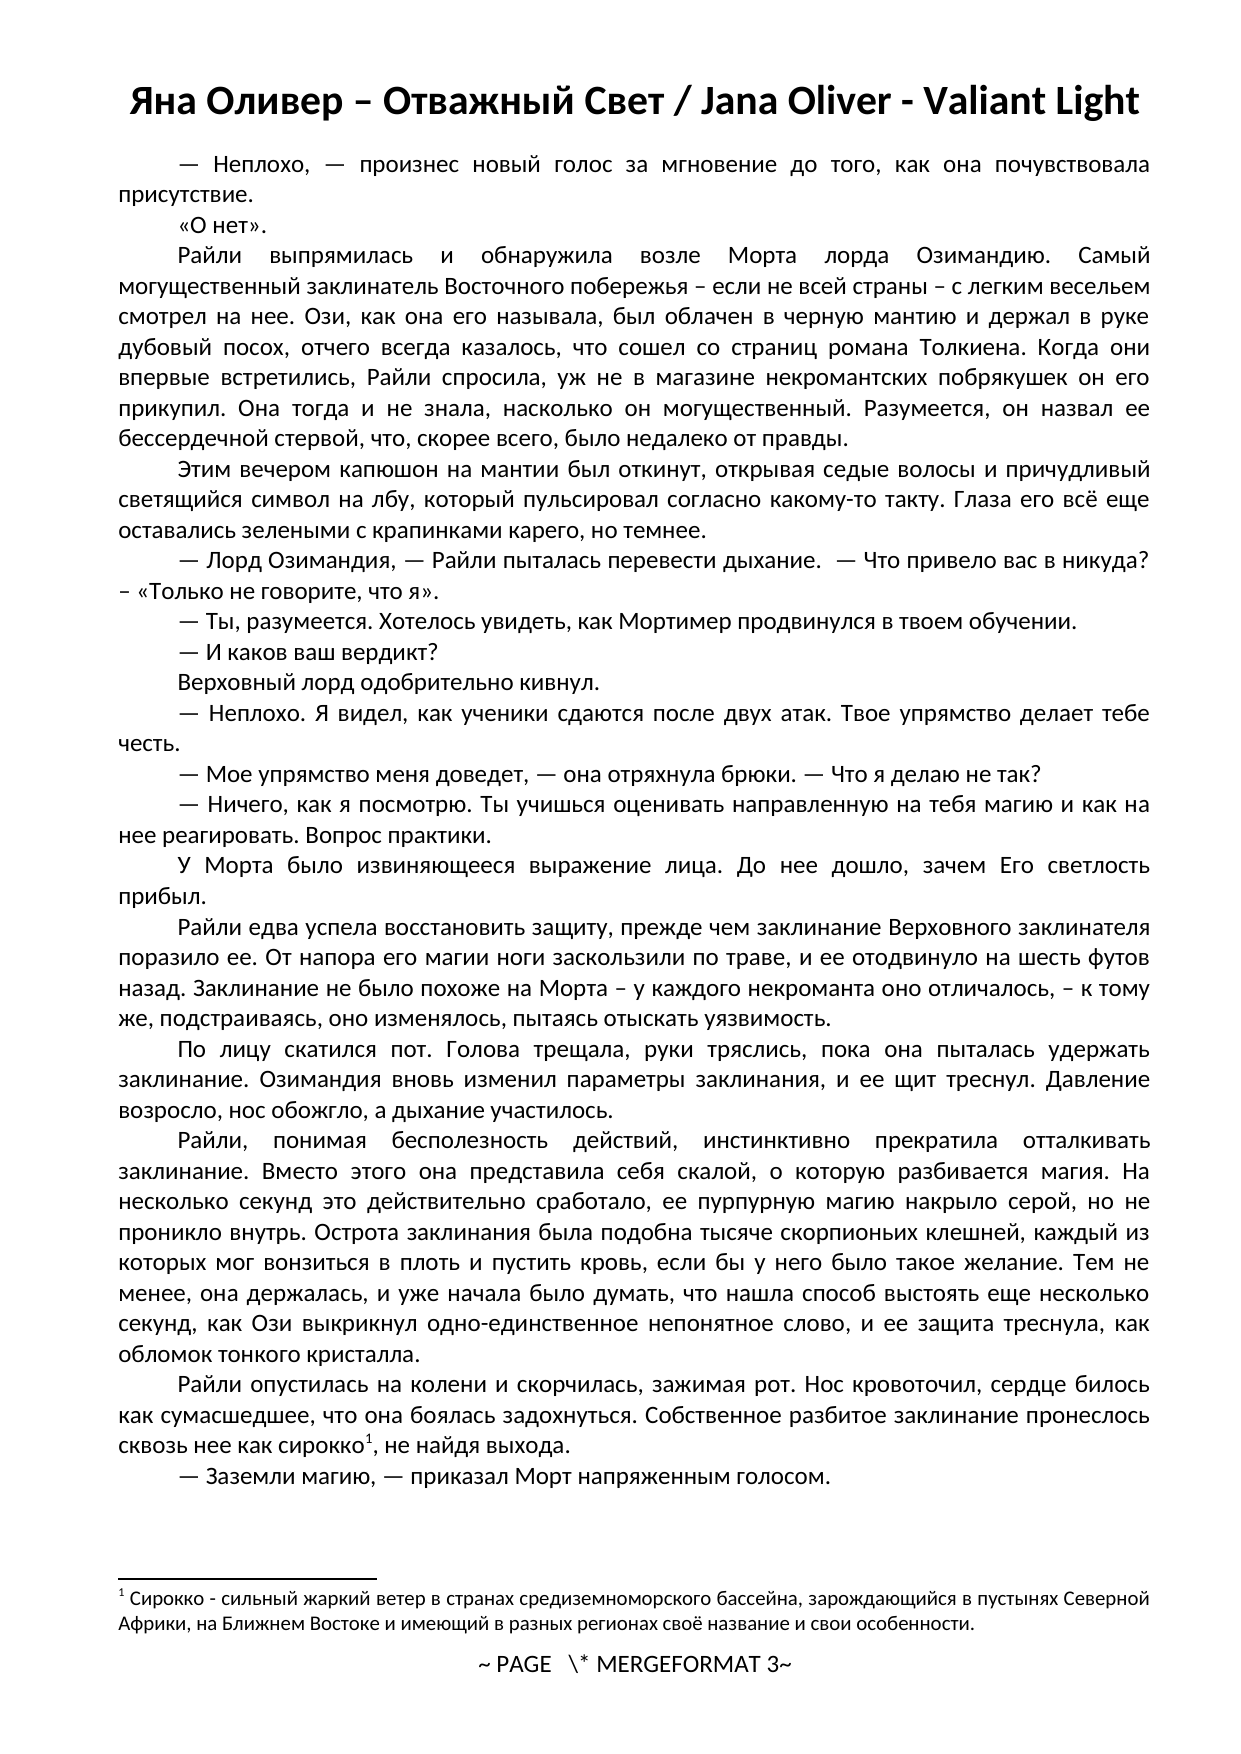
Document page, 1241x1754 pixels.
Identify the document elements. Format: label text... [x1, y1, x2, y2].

text Райли выпрямилась и обнаружила возле Морта лорда Озимандию. Самый могущественный заклинатель Восточного побережья – если не всей страны – с легким весельем смотрел на нее. Ози, как она его называла, был облачен в черную мантию и держал в руке дубовый посох, отчего всегда казалось, что сошел со страниц романа Толкиена. Когда они впервые встретились, Райли спросила, уж не в магазине некромантских побрякушек он его прикупил. Она тогда и не знала, насколько он могущественный. Разумеется, он назвал ее бессердечной стервой, что, скорее всего, было недалеко от правды. [118, 239, 1152, 453]
text — Ничего, как я посмотрю. Ты учишься оценивать направленную на тебя магию и как на нее реагировать. Вопрос практики. [118, 789, 1152, 850]
text Райли, понимая бесполезность действий, инстинктивно прекратила отталкивать заклинание. Вместо этого она представила себя скалой, о которую разбивается магия. На несколько секунд это действительно сработало, ее пурпурную магию накрыло серой, но не проникло внутрь. Острота заклинания была подобна тысяче скорпионьих клешней, каждый из которых мог вонзиться в плоть и пустить кровь, если бы у него было такое желание. Тем не менее, она держалась, и уже начала было думать, что нашла способ выстоять еще несколько секунд, как Ози выкрикнул одно-единственное непонятное слово, и ее защита треснула, как обломок тонкого кристалла. [118, 1124, 1152, 1368]
text — И каков ваш вердикт? [118, 636, 1152, 667]
text Этим вечером капюшон на мантии был откинут, открывая седые волосы и причудливый светящийся символ на лбу, который пульсировал согласно какому-то такту. Глаза его всё еще оставались зелеными с крапинками карего, но темнее. [118, 453, 1152, 544]
text Верховный лорд одобрительно кивнул. [118, 667, 1152, 697]
text «О нет». [118, 209, 1152, 239]
text — Неплохо, — произнес новый голос за мгновение до того, как она почувствовала присутствие. [118, 148, 1152, 209]
text — Заземли магию, — приказал Морт напряженным голосом. [118, 1460, 1152, 1491]
text У Морта было извиняющееся выражение лица. До нее дошло, зачем Его светлость прибыл. [118, 850, 1152, 911]
text — Лорд Озимандия, — Райли пыталась перевести дыхание. — Что привело вас в никуда? – «Только не говорите, что я». [118, 544, 1152, 606]
text По лицу скатился пот. Голова трещала, руки тряслись, пока она пыталась удержать заклинание. Озимандия вновь изменил параметры заклинания, и ее щит треснул. Давление возросло, нос обожгло, а дыхание участилось. [118, 1033, 1152, 1124]
text Райли едва успела восстановить защиту, прежде чем заклинание Верховного заклинателя поразило ее. От напора его магии ноги заскользили по траве, и ее отодвинуло на шесть футов назад. Заклинание не было похоже на Морта – у каждого некроманта оно отличалось, – к тому же, подстраиваясь, оно изменялось, пытаясь отыскать уязвимость. [118, 911, 1152, 1033]
text — Неплохо. Я видел, как ученики сдаются после двух атак. Твое упрямство делает тебе честь. [118, 697, 1152, 758]
text — Ты, разумеется. Хотелось увидеть, как Мортимер продвинулся в твоем обучении. [118, 606, 1152, 636]
text Райли опустилась на колени и скорчилась, зажимая рот. Нос кровоточил, сердце билось как сумасшедшее, что она боялась задохнуться. Собственное разбитое заклинание пронеслось сквозь нее как сирокко, не найдя выхода. [118, 1368, 1152, 1460]
text — Мое упрямство меня доведет, — она отряхнула брюки. — Что я делаю не так? [118, 758, 1152, 789]
